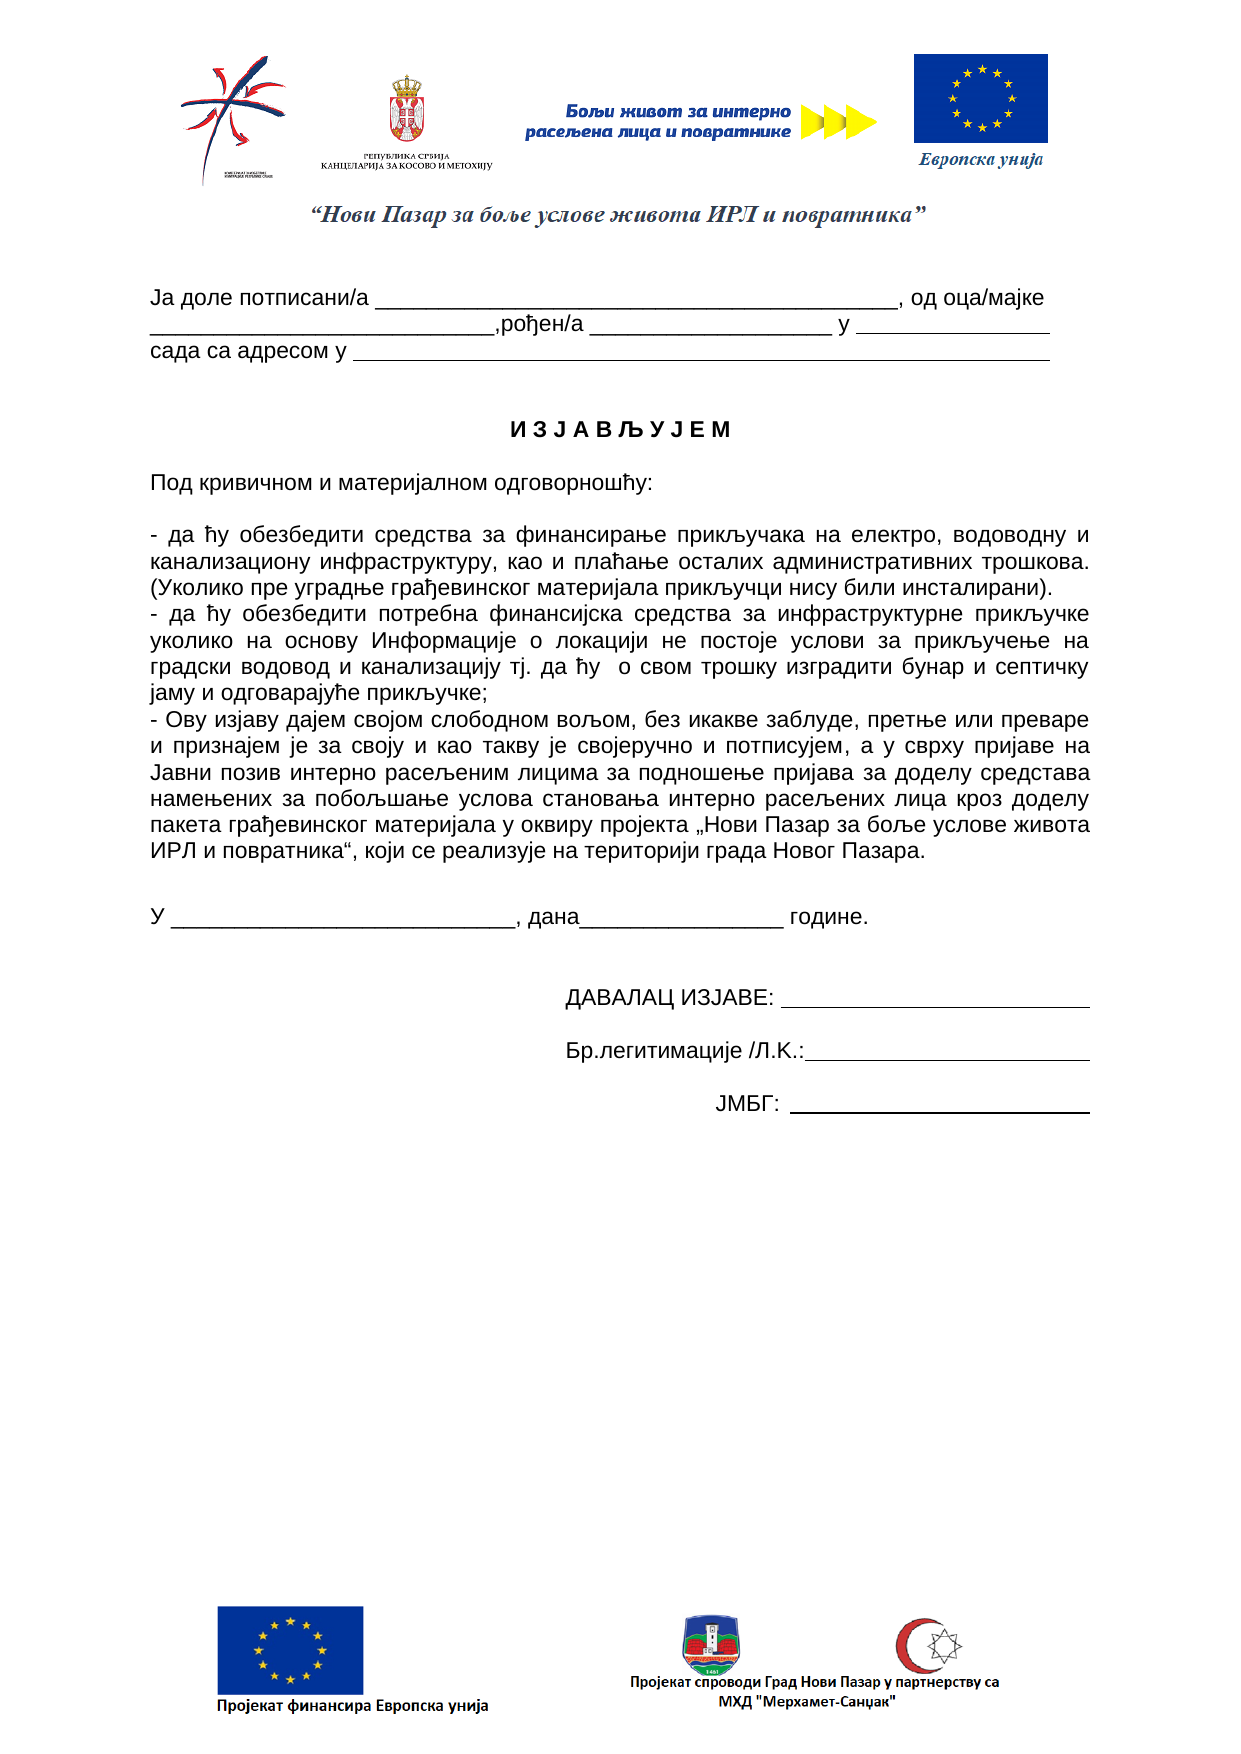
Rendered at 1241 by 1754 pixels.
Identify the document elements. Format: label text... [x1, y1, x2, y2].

text Бр.легитимације /Л.K.: [150, 1037, 1090, 1063]
text сада са адресом у [150, 337, 1090, 363]
text - Ову изјаву дајем својом слободном вољом, без икакве заблуде, претње или преваре и признајем је за своју и као такву је својеручно и потписујем, а у сврху пријаве на Јавни позив интерно расељеним лицима за подношење пријава за доделу средстава намењених за побољшање услова становања интерно расељених лица кроз доделу пакета грађевинског материјала у оквиру пројекта „Нови Пазар за боље услове живота ИРЛ и повратника“, који се реализује на територији града Новог Пазара. [150, 706, 1090, 864]
picture [150, 42, 1091, 232]
text ДАВАЛАЦ ИЗЈАВЕ: [450, 984, 1090, 1037]
text ___________________________,рођен/а ___________________ у [150, 310, 1090, 337]
text ЈМБГ: [525, 1089, 1090, 1116]
text Ја доле потписани/а _________________________________________, од оца/мајке [150, 284, 1090, 310]
text Под кривичном и материјалном одговорношћу: [150, 468, 1090, 495]
text И З Ј А В Љ У Ј Е М [150, 416, 1090, 442]
picture [150, 1603, 1091, 1719]
text У ___________________________, дана________________ године. [150, 903, 1090, 929]
text - да ћу обезбедити средства за финансирање прикључака на електро, водоводну и канализациону инфраструктуру, као и плаћање осталих административних трошкова. (Уколико пре уградње грађевинског материјала прикључци нису били инсталирани). [150, 521, 1090, 600]
text - да ћу обезбедити потребна финансијска средства за инфраструктурне прикључке уколико на основу Информације о локацији не постоје услови за прикључење на градски водовод и канализацију тј. да ћу о свом трошку изградити бунар и септичку јаму и одговарајуће прикључке; [150, 600, 1090, 706]
